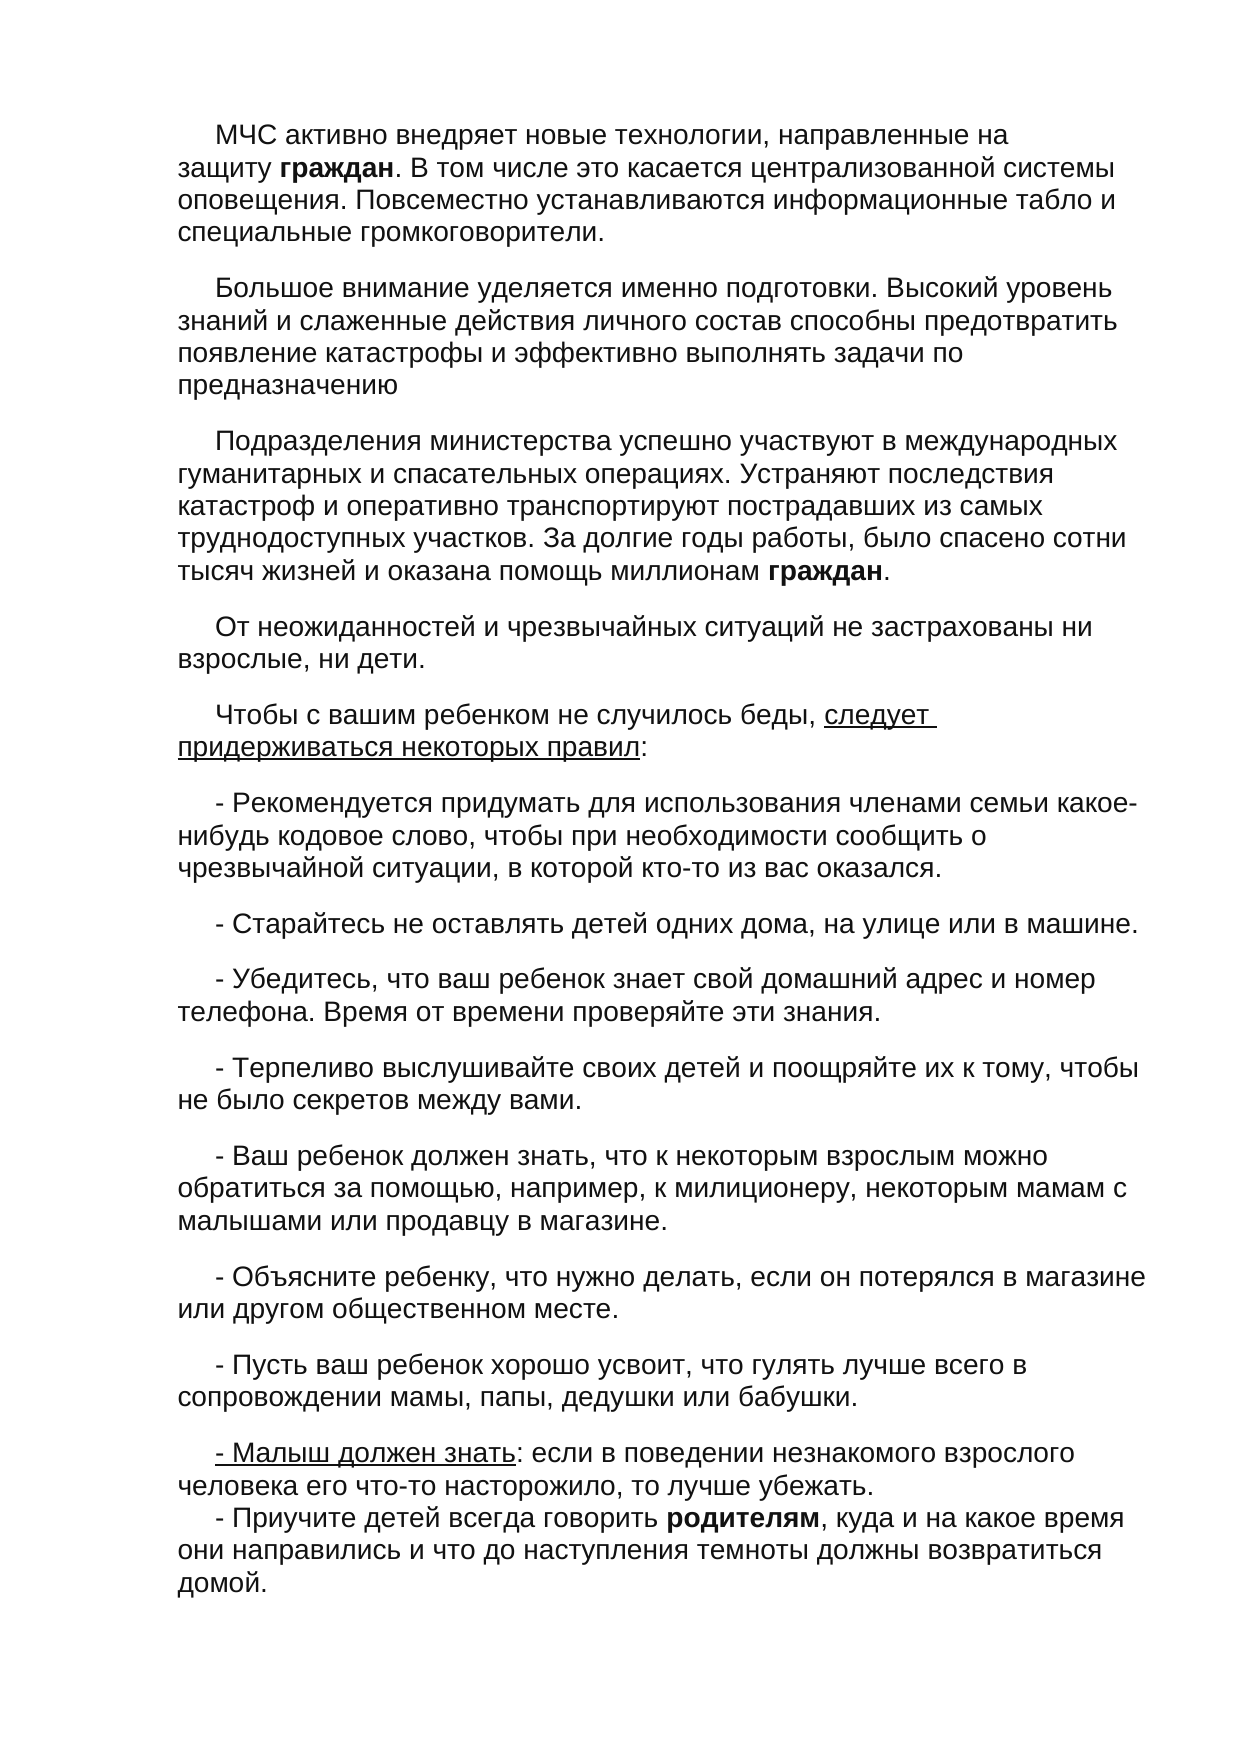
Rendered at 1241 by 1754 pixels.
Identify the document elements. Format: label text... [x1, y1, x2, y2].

text - Рекомендуется придумать для использования членами семьи какое-нибудь кодовое слово, чтобы при необходимости сообщить о чрезвычайной ситуации, в которой кто-то из вас оказался. [177, 786, 1152, 883]
text - Малыш должен знать: если в поведении незнакомого взрослого человека его что-то насторожило, то лучше убежать. [177, 1436, 1152, 1501]
text - Терпеливо выслушивайте своих детей и поощряйте их к тому, чтобы не было секретов между вами. [177, 1051, 1152, 1116]
text - Старайтесь не оставлять детей одних дома, на улице или в машине. [177, 907, 1152, 939]
text - Убедитесь, что ваш ребенок знает свой домашний адрес и номер телефона. Время от времени проверяйте эти знания. [177, 962, 1152, 1027]
text От неожиданностей и чрезвычайных ситуаций не застрахованы ни взрослые, ни дети. [177, 609, 1152, 674]
text - Пусть ваш ребенок хорошо усвоит, что гулять лучше всего в сопровождении мамы, папы, дедушки или бабушки. [177, 1348, 1152, 1413]
text Большое внимание уделяется именно подготовки. Высокий уровень знаний и слаженные действия личного состав способны предотвратить появление катастрофы и эффективно выполнять задачи по предназначению [177, 271, 1152, 401]
text - Объясните ребенку, что нужно делать, если он потерялся в магазине или другом общественном месте. [177, 1259, 1152, 1324]
text Чтобы с вашим ребенком не случилось беды, следует придерживаться некоторых правил: [177, 698, 1152, 763]
text МЧС активно внедряет новые технологии, направленные на защиту граждан. В том числе это касается централизованной системы оповещения. Повсеместно устанавливаются информационные табло и специальные громкоговорители. [177, 118, 1152, 248]
text Подразделения министерства успешно участвуют в международных гуманитарных и спасательных операциях. Устраняют последствия катастроф и оперативно транспортируют пострадавших из самых труднодоступных участков. За долгие годы работы, было спасено сотни тысяч жизней и оказана помощь миллионам граждан. [177, 424, 1152, 586]
text - Приучите детей всегда говорить родителям, куда и на какое время они направились и что до наступления темноты должны возвратиться домой. [177, 1501, 1152, 1598]
text - Ваш ребенок должен знать, что к некоторым взрослым можно обратиться за помощью, например, к милиционеру, некоторым мамам с малышами или продавцу в магазине. [177, 1139, 1152, 1236]
